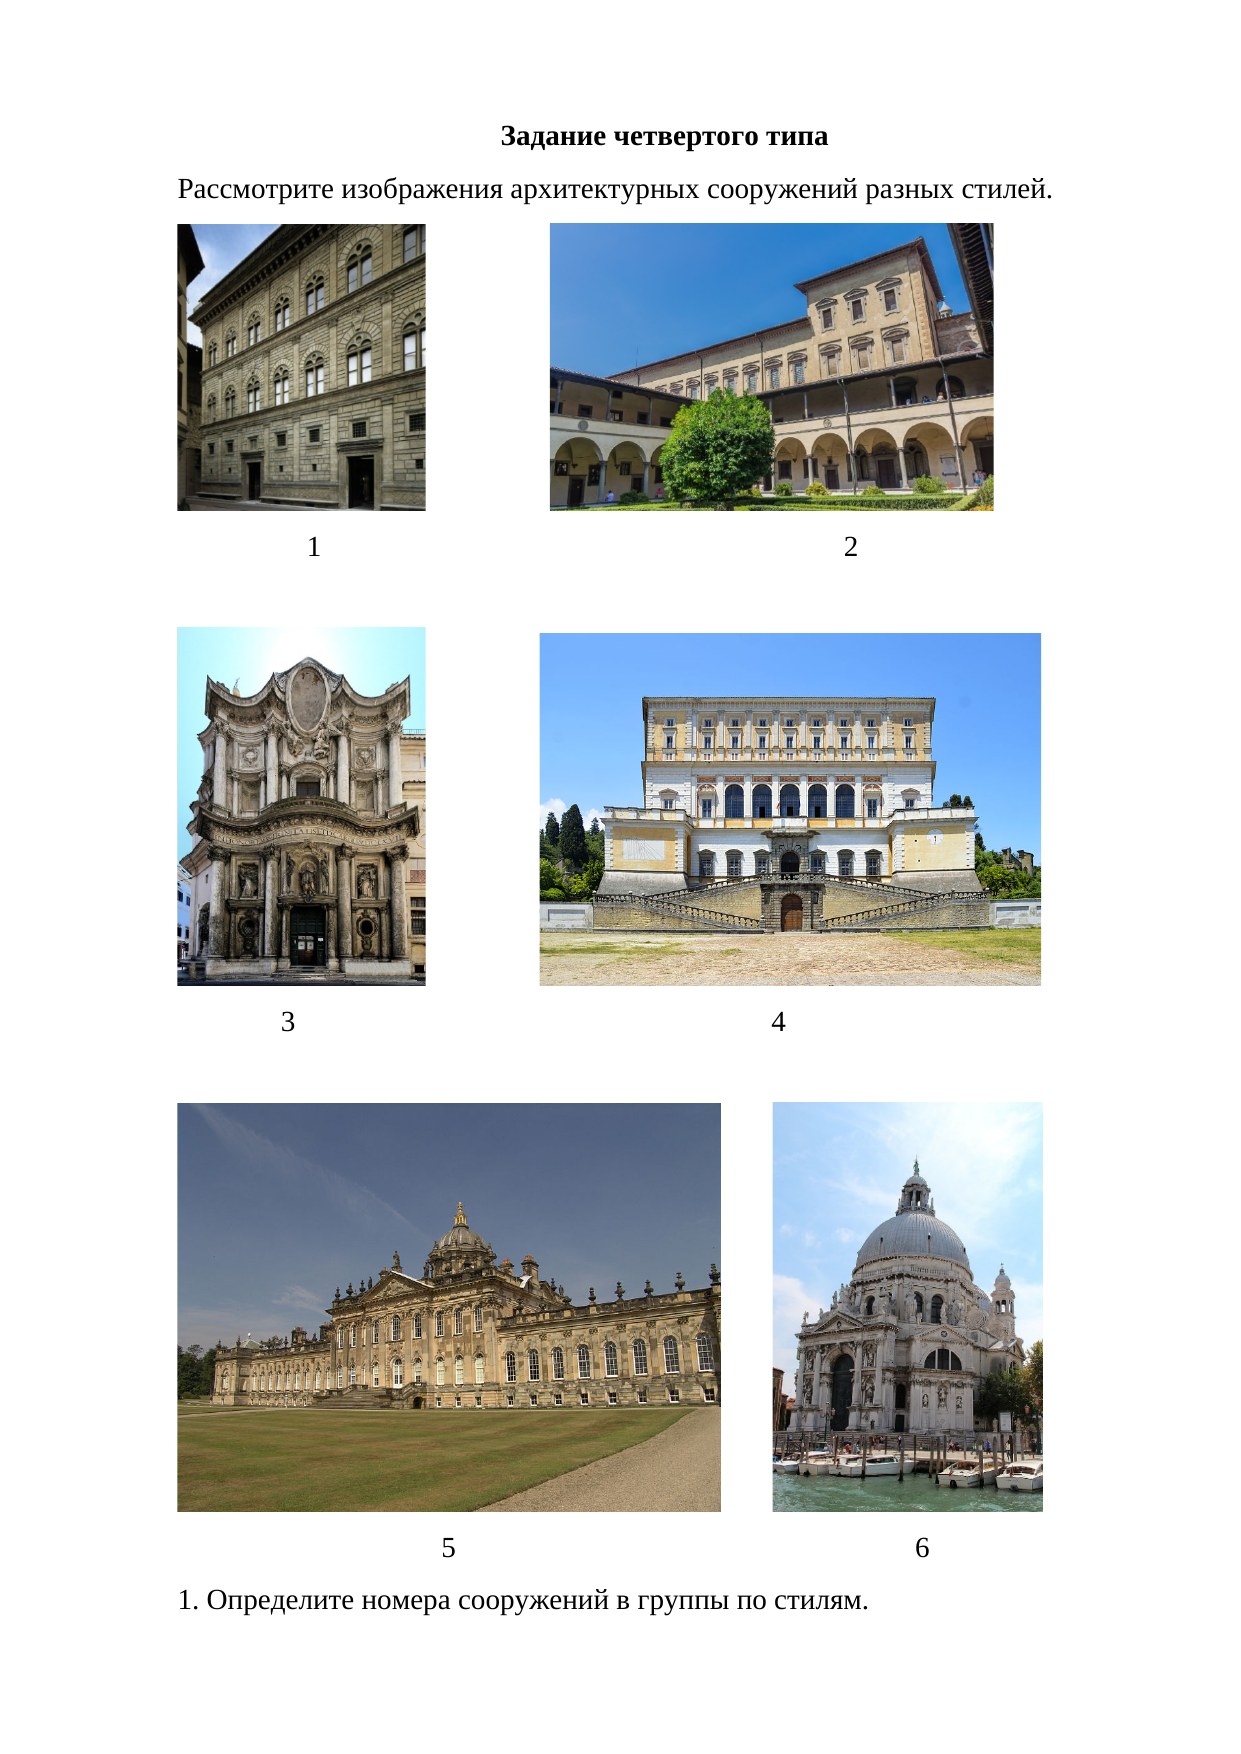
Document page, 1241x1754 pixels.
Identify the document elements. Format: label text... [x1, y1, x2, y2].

text 1. Определите номера сооружений в группы по стилям. [177, 1582, 1152, 1616]
text 3 4 [177, 1004, 1152, 1037]
picture [539, 633, 1042, 986]
text 5 6 [177, 1530, 1152, 1564]
picture [549, 223, 994, 511]
picture [177, 1103, 721, 1512]
picture [177, 224, 426, 511]
text Задание четвертого типа [177, 118, 1152, 152]
picture [772, 1102, 1043, 1512]
picture [177, 627, 426, 986]
text 1 2 [177, 529, 1152, 563]
text Рассмотрите изображения архитектурных сооружений разных стилей. [177, 171, 1152, 204]
